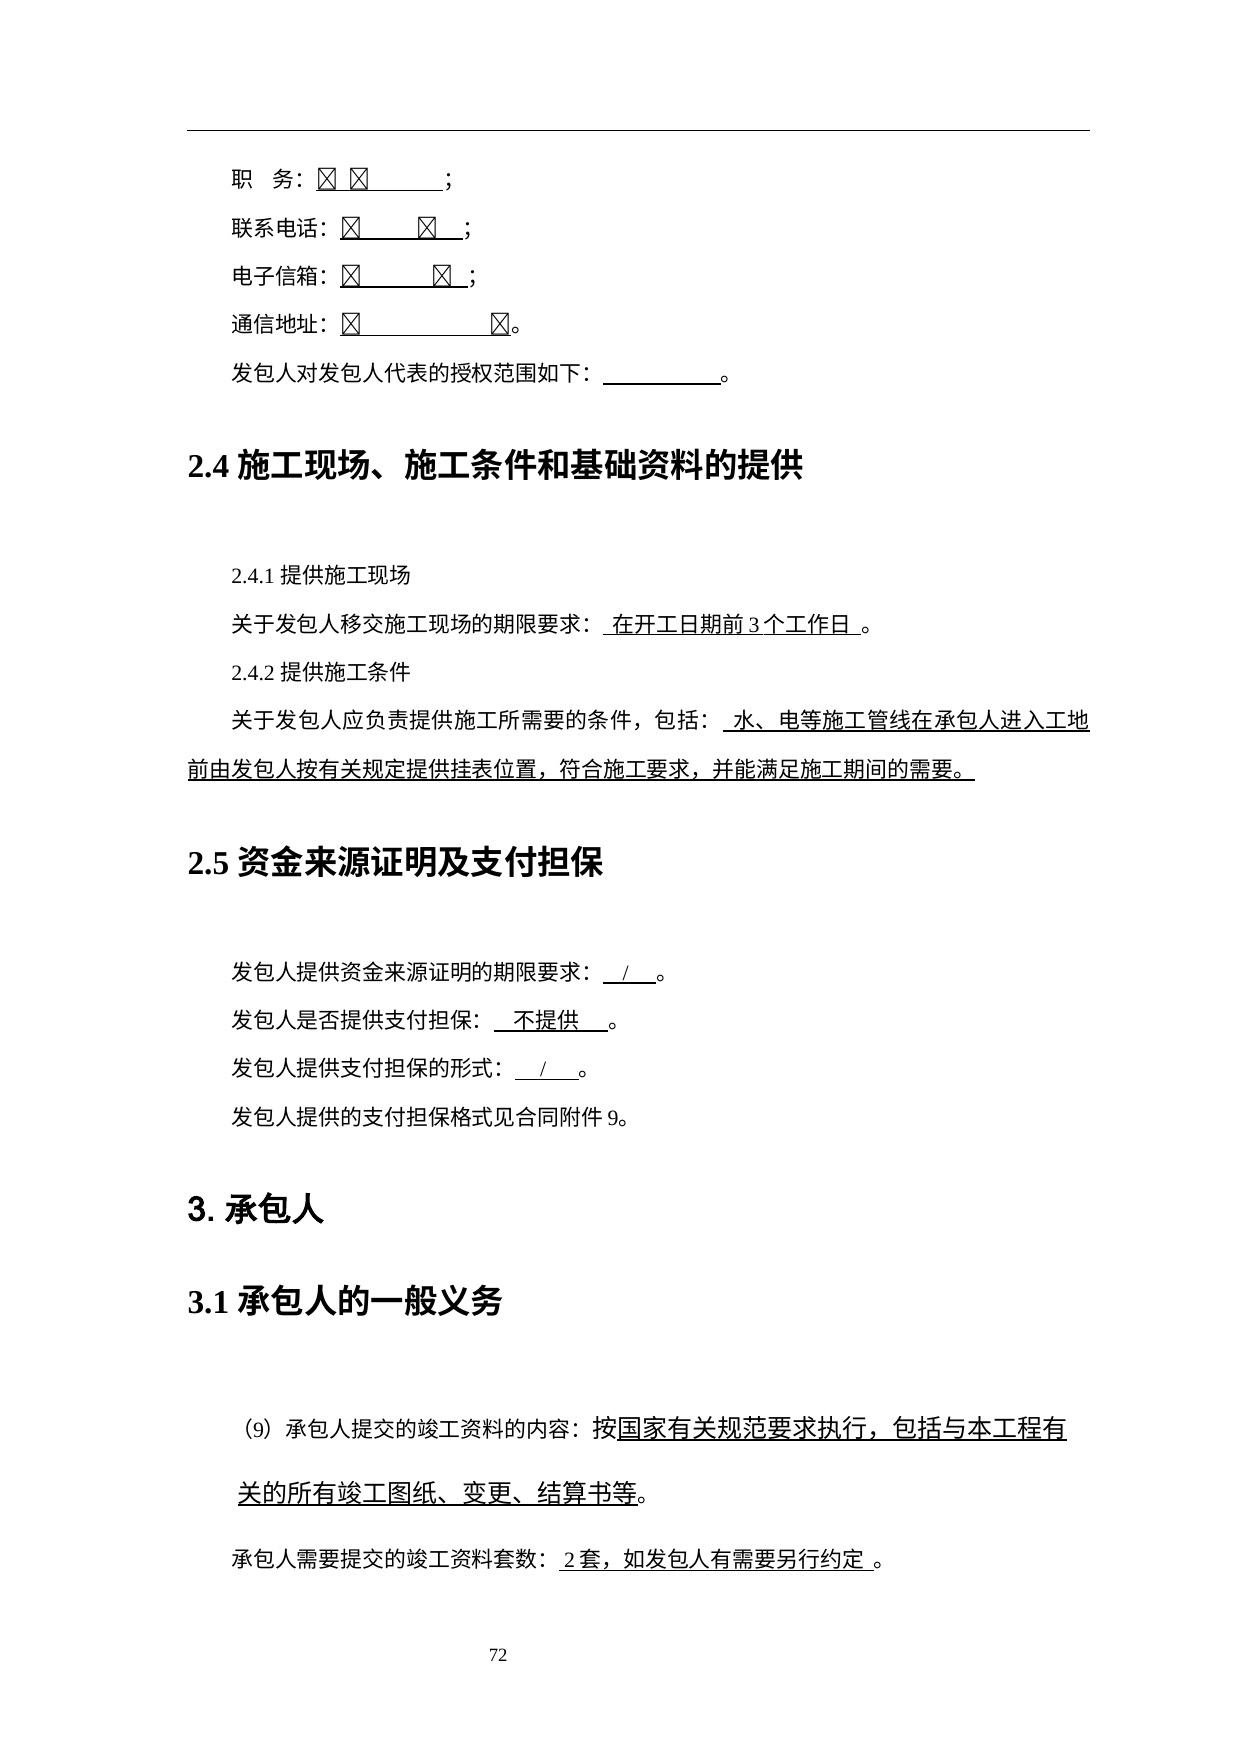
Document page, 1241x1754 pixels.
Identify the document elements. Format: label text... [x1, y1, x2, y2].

text 发包人对发包人代表的授权范围如下： 。 [187, 355, 1090, 388]
text 通信地址： 。 [187, 307, 1090, 339]
subtitle 2.4 施工现场、施工条件和基础资料的提供 [187, 431, 1090, 496]
text 发包人提供的支付担保格式见合同附件9。 [187, 1099, 1090, 1132]
subtitle 3. 承包人 [187, 1175, 1090, 1240]
text （9）承包人提交的竣工资料的内容：按国家有关规范要求执行，包括与本工程有 [187, 1394, 1090, 1459]
text 发包人提供资金来源证明的期限要求： / 。 [187, 954, 1090, 987]
text 发包人提供支付担保的形式： / 。 [187, 1051, 1090, 1083]
text 2.4.1 提供施工现场 [187, 558, 1090, 590]
text 电子信箱：  ； [187, 259, 1090, 291]
text 承包人需要提交的竣工资料套数： 2套，如发包人有需要另行约定 。 [187, 1542, 1090, 1574]
text 关的所有竣工图纸、变更、结算书等。 [187, 1459, 1090, 1524]
text 关于发包人应负责提供施工所需要的条件，包括： 水、电等施工管线在承包人进入工地前由发包人按有关规定提供挂表位置，符合施工要求，并能满足施工期间的需要。 [187, 703, 1090, 784]
subtitle 3.1 承包人的一般义务 [187, 1267, 1090, 1332]
text 关于发包人移交施工现场的期限要求： 在开工日期前3个工作日 。 [187, 606, 1090, 639]
text 联系电话：  ； [187, 210, 1090, 243]
subtitle 2.5 资金来源证明及支付担保 [187, 827, 1090, 892]
text 职 务：  ； [187, 162, 1090, 194]
text 发包人是否提供支付担保： 不提供 。 [187, 1003, 1090, 1035]
text 2.4.2 提供施工条件 [187, 654, 1090, 687]
